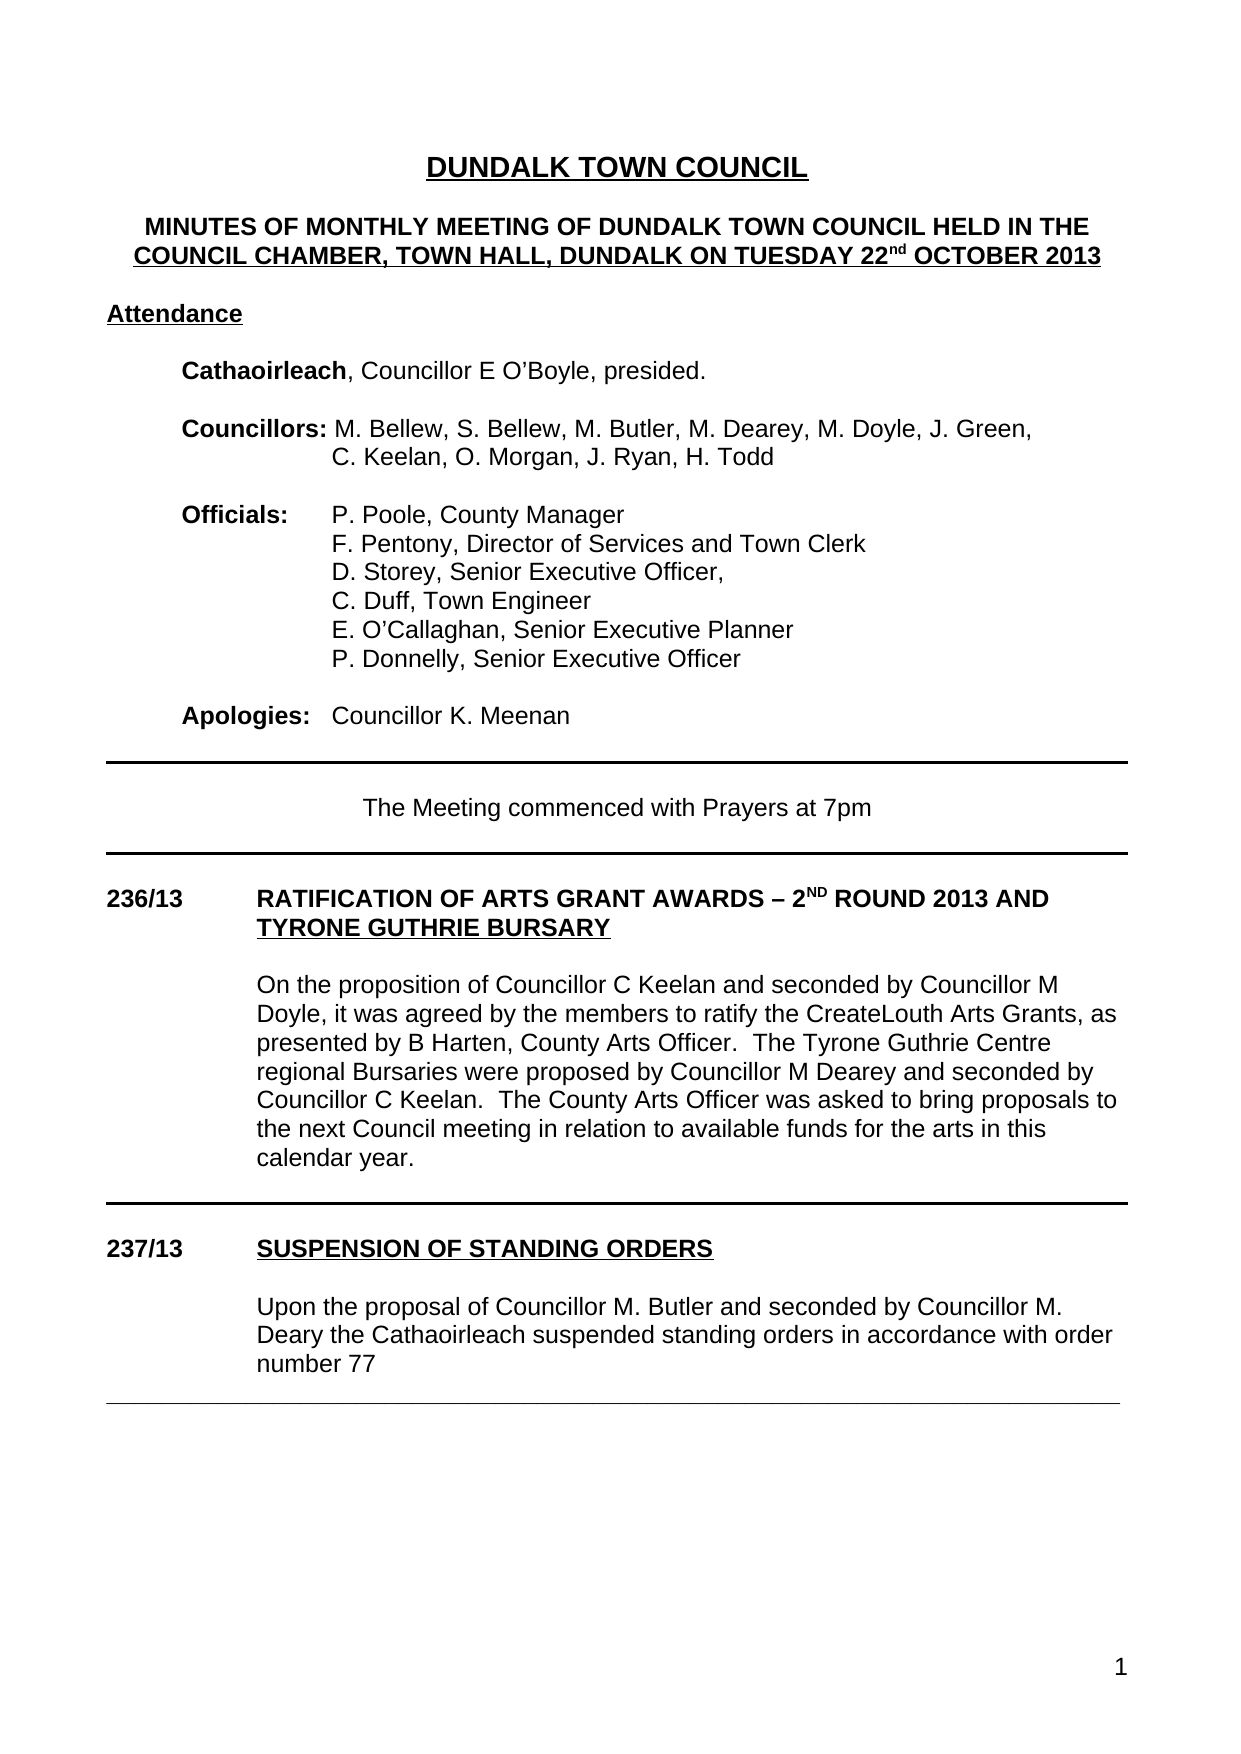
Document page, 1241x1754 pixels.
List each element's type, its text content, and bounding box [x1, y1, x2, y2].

text On the proposition of Councillor C Keelan and seconded by Councillor M Doyle, it was agreed by the members to ratify the CreateLouth Arts Grants, as presented by B Harten, County Arts Officer. The Tyrone Guthrie Centre regional Bursaries were proposed by Councillor M Dearey and seconded by Councillor C Keelan. The County Arts Officer was asked to bring proposals to the next Council meeting in relation to available funds for the arts in this calendar year. [256, 970, 1128, 1171]
text 236/13 RATIFICATION OF ARTS GRANT AWARDS – 2ND ROUND 2013 AND TYRONE GUTHRIE BURSARY [106, 884, 1128, 941]
text D. Storey, Senior Executive Officer, [106, 557, 1128, 586]
text Officials: P. Poole, County Manager [106, 500, 1128, 528]
text 237/13 SUSPENSION OF STANDING ORDERS [106, 1234, 1128, 1263]
text Attendance [106, 298, 1128, 327]
text E. O’Callaghan, Senior Executive Planner [106, 615, 1128, 643]
text TOWN COUNCIL [106, 150, 1128, 183]
text MINUTES OF MONTHLY MEETING OF DUNDALK TOWN COUNCIL HELD IN THE COUNCIL CHAMBER, TOWN HALL, DUNDALK ON TUESDAY 22nd OCTOBER 2013 [106, 212, 1128, 270]
text F. Pentony, Director of Services and Town Clerk [106, 528, 1128, 557]
text Cathaoirleach, Councillor E O’Boyle, presided. [106, 356, 1128, 385]
text Upon the proposal of Councillor M. Butler and seconded by Councillor M. Deary the Cathaoirleach suspended standing orders in accordance with order number 77 [256, 1292, 1128, 1378]
text The Meeting commenced with Prayers at 7pm [106, 792, 1128, 821]
text C. Duff, Town Engineer [106, 586, 1128, 615]
text Apologies: Councillor K. Meenan [106, 701, 1128, 730]
text _________________________________________________________________________ [106, 1378, 1128, 1407]
text C. Keelan, O. Morgan, J. Ryan, H. Todd [106, 442, 1128, 471]
text P. Donnelly, Senior Executive Officer [106, 643, 1128, 672]
text Councillors: M. Bellew, S. Bellew, M. Butler, M. Dearey, M. Doyle, J. Green, [106, 413, 1128, 442]
